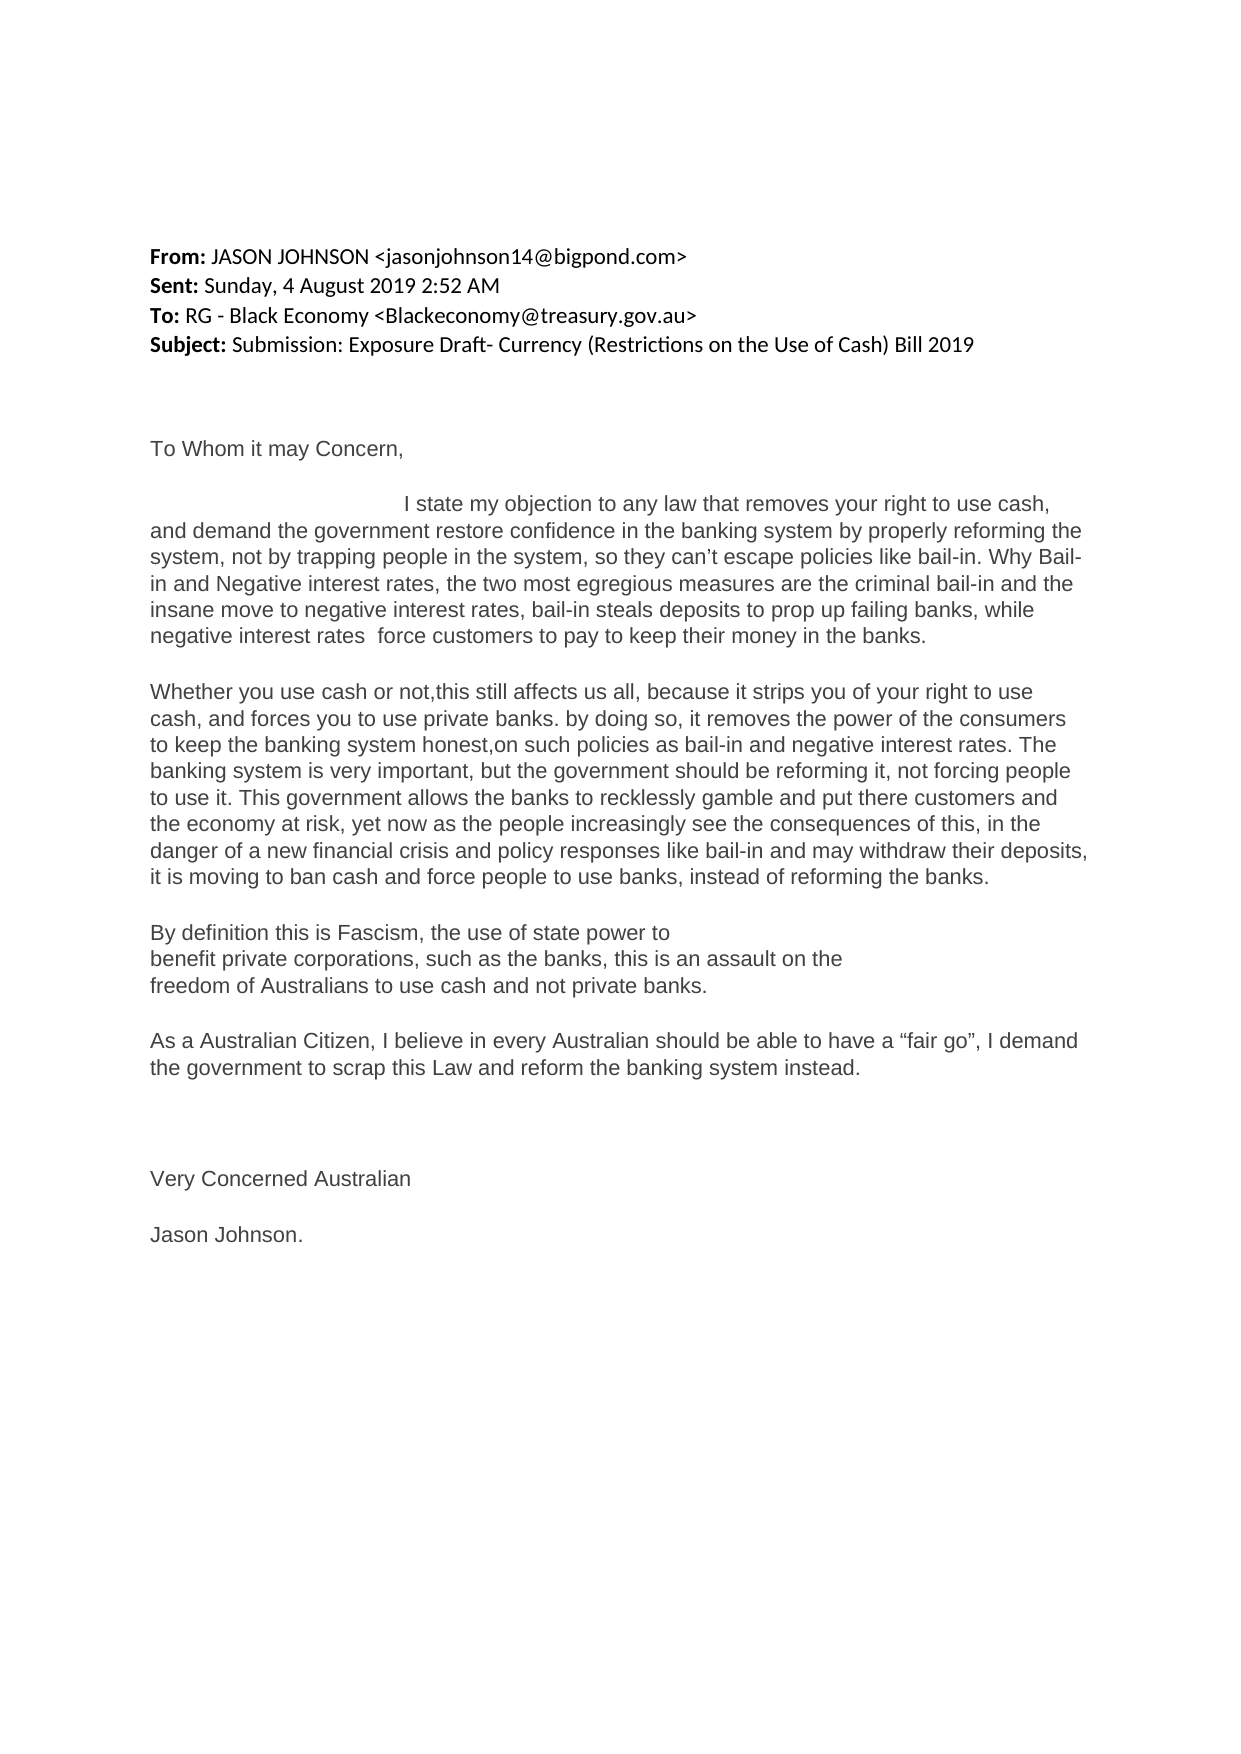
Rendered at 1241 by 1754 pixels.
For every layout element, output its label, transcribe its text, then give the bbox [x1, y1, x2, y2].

text Whether you use cash or not,this still affects us all, because it strips you of your right to use cash, and forces you to use private banks. by doing so, it removes the power of the consumers to keep the banking system honest,on such policies as bail-in and negative interest rates. The banking system is very important, but the government should be reforming it, not forcing people to use it. This government allows the banks to recklessly gamble and put there customers and the economy at risk, yet now as the people increasingly see the consequences of this, in the danger of a new financial crisis and policy responses like bail-in and may withdraw their deposits, it is moving to ban cash and force people to use banks, instead of reforming the banks. [150, 679, 1090, 889]
text I state my objection to any law that removes your right to use cash, and demand the government restore confidence in the banking system by properly reforming the system, not by trapping people in the system, so they can’t escape policies like bail-in. Why Bail-in and Negative interest rates, the two most egregious measures are the criminal bail-in and the insane move to negative interest rates, bail-in steals deposits to prop up failing banks, while negative interest rates force customers to pay to keep their money in the banks. [150, 491, 1090, 649]
text To Whom it may Concern, [150, 436, 1090, 461]
text From: JASON JOHNSON <jasonjohnson14@bigpond.com> Sent: Sunday, 4 August 2019 2:52 AM To: RG - Black Economy <Blackeconomy@treasury.gov.au> Subject: Submission: Exposure Draft- Currency (Restrictions on the Use of Cash) Bill 2019 [150, 242, 1090, 358]
text As a Australian Citizen, I believe in every Australian should be able to have a “fair go”, I demand the government to scrap this Law and reform the banking system instead. [150, 1028, 1090, 1080]
text Very Concerned Australian [150, 1166, 1090, 1191]
text By definition this is Fascism, the use of state power to benefit private corporations, such as the banks, this is an assault on the freedom of Australians to use cash and not private banks. [150, 920, 1090, 998]
text Jason Johnson. [150, 1222, 1090, 1247]
